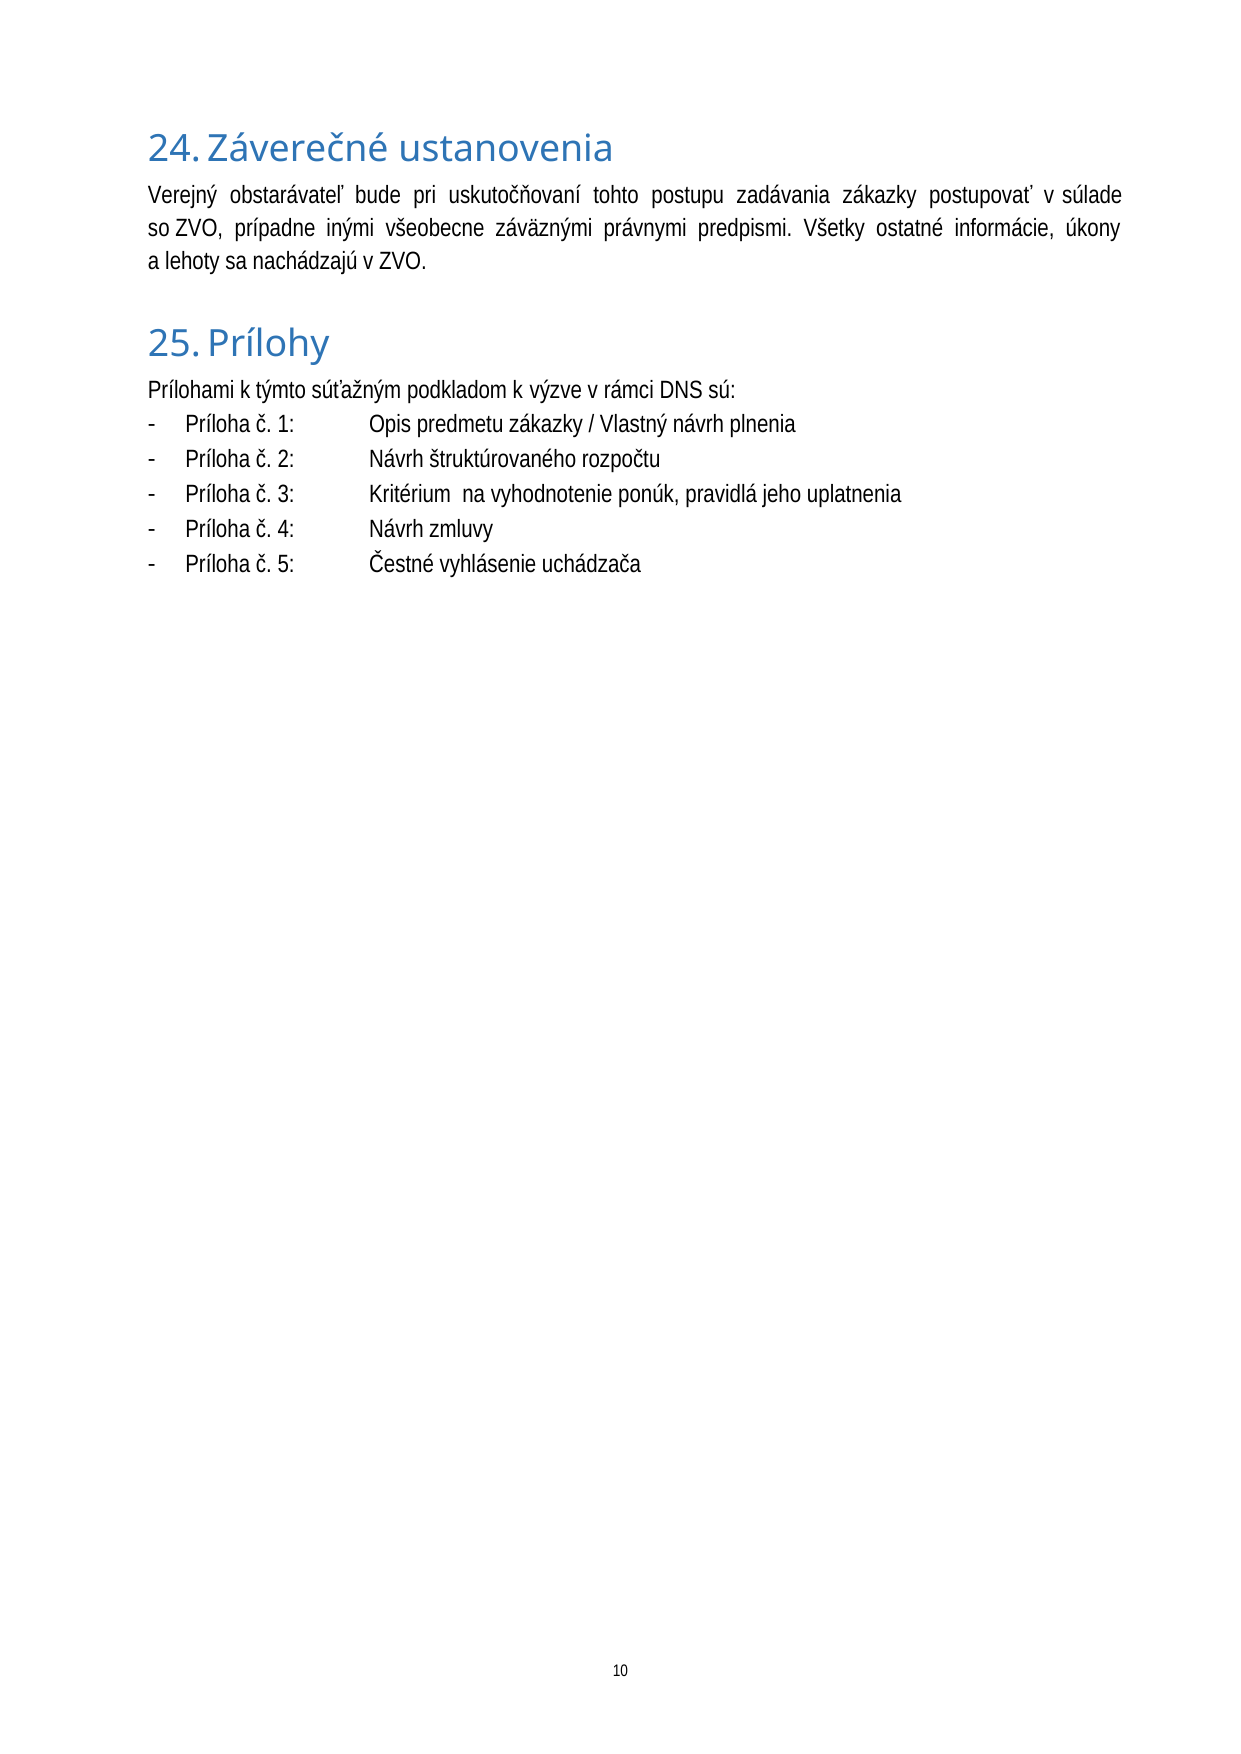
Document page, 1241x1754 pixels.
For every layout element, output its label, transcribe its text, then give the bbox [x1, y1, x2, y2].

list Príloha č. 4: Návrh zmluvy [148, 513, 1122, 543]
list Príloha č. 1: Opis predmetu zákazky / Vlastný návrh plnenia [148, 408, 1122, 438]
text Prílohami k týmto súťažným podkladom k výzve v rámci DNS sú: [148, 375, 1122, 404]
text Verejný obstarávateľ bude pri uskutočňovaní tohto postupu zadávania zákazky postupovať v súlade so ZVO, prípadne inými všeobecne záväznými právnymi predpismi. Všetky ostatné informácie, úkony a lehoty sa nachádzajú v ZVO. [148, 180, 1122, 275]
subtitle Prílohy [148, 316, 1122, 367]
list Príloha č. 3: Kritérium na vyhodnotenie ponúk, pravidlá jeho uplatnenia [148, 478, 1122, 508]
subtitle Záverečné ustanovenia [148, 122, 1122, 173]
list Príloha č. 5: Čestné vyhlásenie uchádzača [148, 548, 1122, 578]
list Príloha č. 2: Návrh štruktúrovaného rozpočtu [148, 443, 1122, 473]
